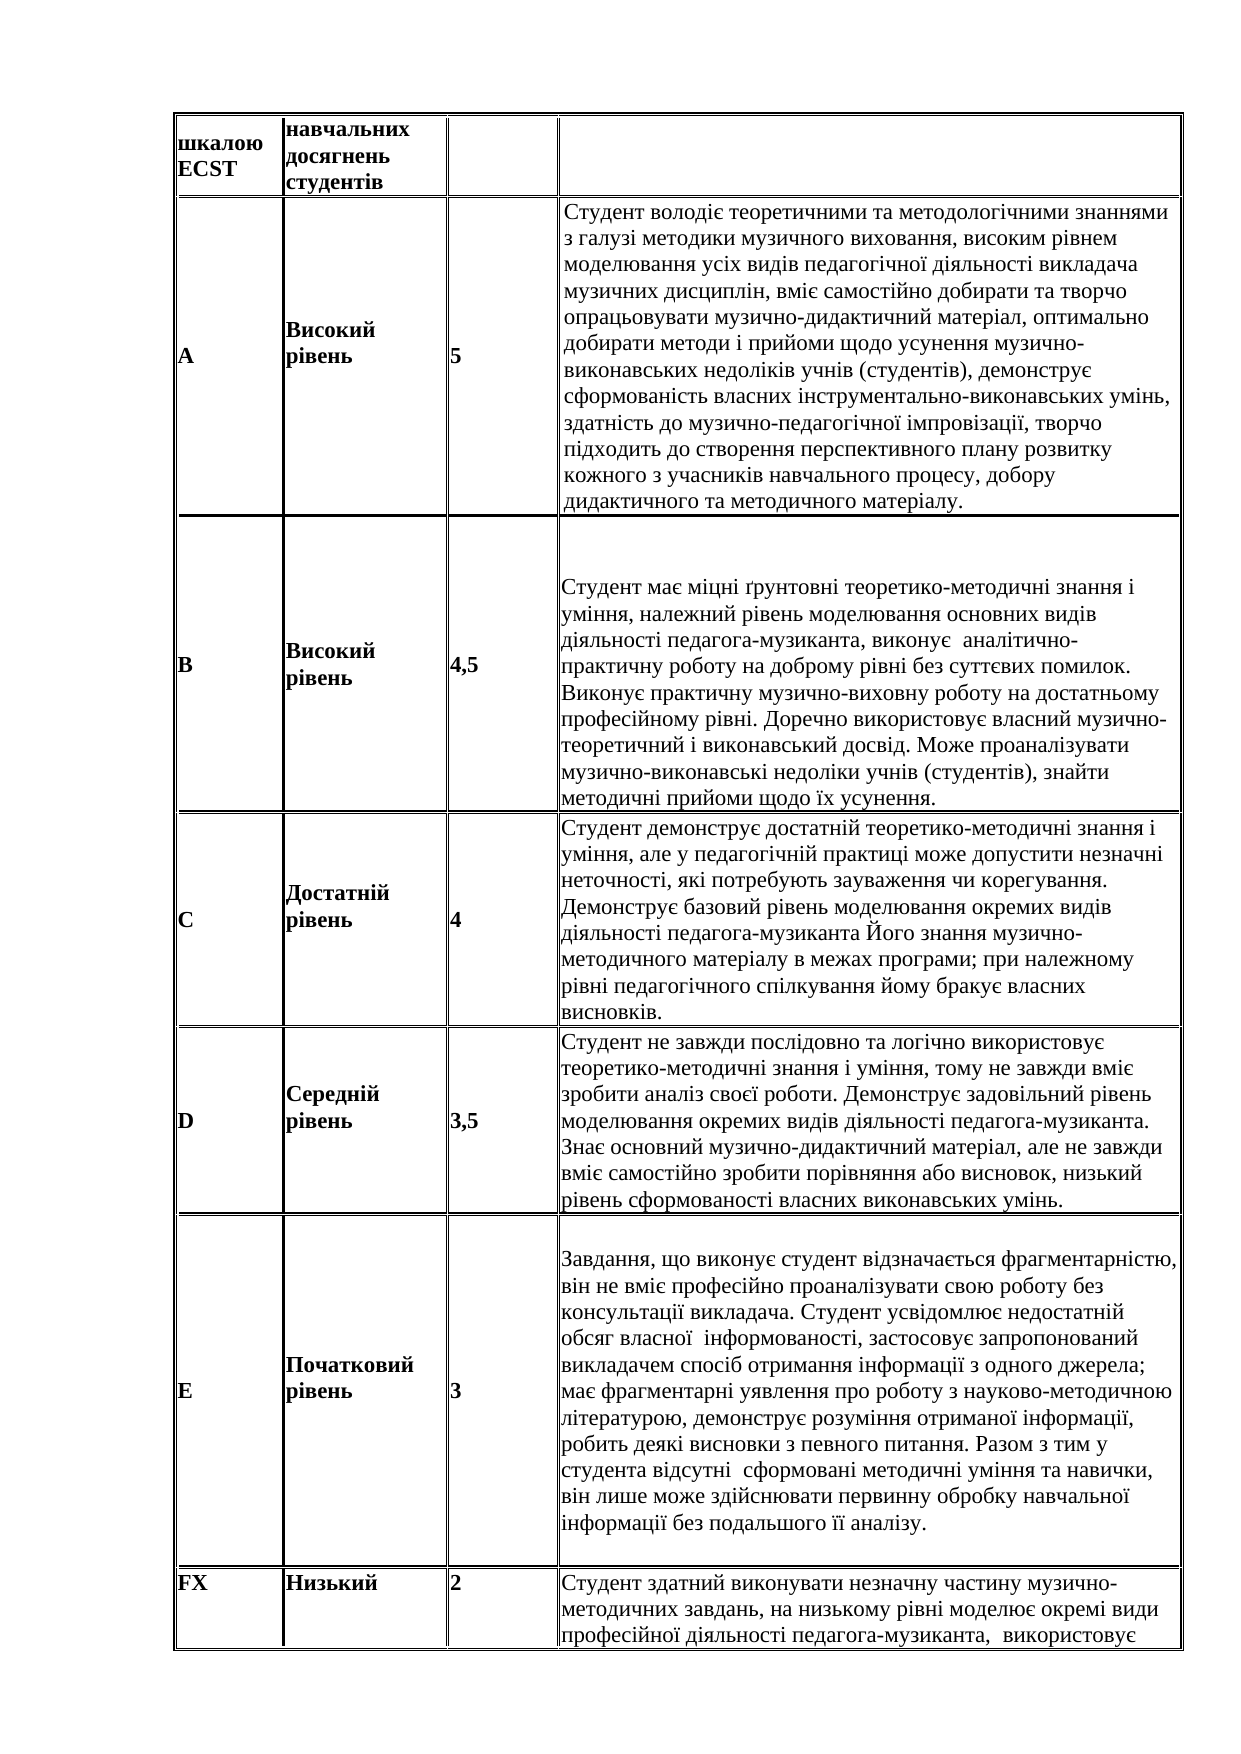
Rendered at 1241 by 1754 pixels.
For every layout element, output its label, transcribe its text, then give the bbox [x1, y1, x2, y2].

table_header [559, 116, 1180, 194]
table_cell Е [177, 1212, 282, 1565]
table_cell С [177, 810, 282, 1024]
table_cell Завдання, що виконує студент відзначається фрагментарністю, він не вміє професійно проаналізувати свою роботу без консультації викладача. Студент усвідомлює недостатній обсяг власної інформованості, застосовує запропонований викладачем спосіб отримання інформації з одного джерела; має фрагментарні уявлення про роботу з науково-методичною літературою, демонструє розуміння отриманої інформації, робить деякі висновки з певного питання. Разом з тим у студента відсутні сформовані методичні уміння та навички, він лише може здійснювати первинну обробку навчальної інформації без подальшого її аналізу. [560, 1212, 1181, 1565]
table_cell 3 [449, 1216, 557, 1565]
table_cell Середній рівень [285, 1028, 446, 1212]
table_cell D [177, 1025, 282, 1212]
table_cell 2 [448, 1569, 558, 1648]
table_cell 4,5 [449, 517, 557, 810]
table_cell В [177, 514, 282, 810]
table_cell Студент не завжди послідовно та логічно використовує теоретико-методичні знання і уміння, тому не завжди вміє зробити аналіз своєї роботи. Демонструє задовільний рівень моделювання окремих видів діяльності педагога-музиканта. Знає основний музично-дидактичний матеріал, але не завжди вміє самостійно зробити порівняння або висновок, низький рівень сформованості власних виконавських умінь. [560, 1025, 1181, 1212]
table_cell Достатній рівень [285, 814, 446, 1024]
table_header Оцінка [448, 116, 558, 194]
table_cell Студент володіє теоретичними та методологічними знаннями з галузі методики музичного виховання, високим рівнем моделювання усіх видів педагогічної діяльності викладача музичних дисциплін, вміє самостійно добирати та творчо опрацьовувати музично-дидактичний матеріал, оптимально добирати методи і прийоми щодо усунення музично-виконавських недоліків учнів (студентів), демонструє сформованість власних інструментально-виконавських умінь, здатність до музично-педагогічної імпровізації, творчо підходить до створення перспективного плану розвитку кожного з учасників навчального процесу, добору дидактичного та методичного матеріалу. [560, 195, 1181, 514]
table_cell Низький [283, 1569, 447, 1648]
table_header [283, 116, 447, 194]
table_cell 4 [449, 814, 557, 1024]
table_cell 3,5 [449, 1028, 557, 1212]
table_cell А [177, 195, 282, 514]
table_cell Студент демонструє достатній теоретико-методичні знання і уміння, але у педагогічній практиці може допустити незначні неточності, які потребують зауваження чи корегування. Демонструє базовий рівень моделювання окремих видів діяльності педагога-музиканта Його знання музично-методичного матеріалу в межах програми; при належному рівні педагогічного спілкування йому бракує власних висновків. [560, 810, 1181, 1024]
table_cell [559, 1565, 1181, 1648]
table_cell Високий рівень [285, 198, 446, 514]
table_cell Студент має міцні ґрунтовні теоретико-методичні знання і уміння, належний рівень моделювання основних видів діяльності педагога-музиканта, виконує аналітично-практичну роботу на доброму рівні без суттєвих помилок. Виконує практичну музично-виховну роботу на достатньому професійному рівні. Доречно використовує власний музично-теоретичний і виконавський досвід. Може проаналізувати музично-виконавські недоліки учнів (студентів), знайти методичні прийоми щодо їх усунення. [560, 514, 1180, 810]
table_cell Високий рівень [285, 517, 446, 810]
table_header За шкалою ECST [177, 116, 283, 194]
table_cell 5 [449, 198, 557, 514]
table_cell Початковий рівень [285, 1216, 446, 1565]
table_cell FХ [177, 1565, 283, 1648]
